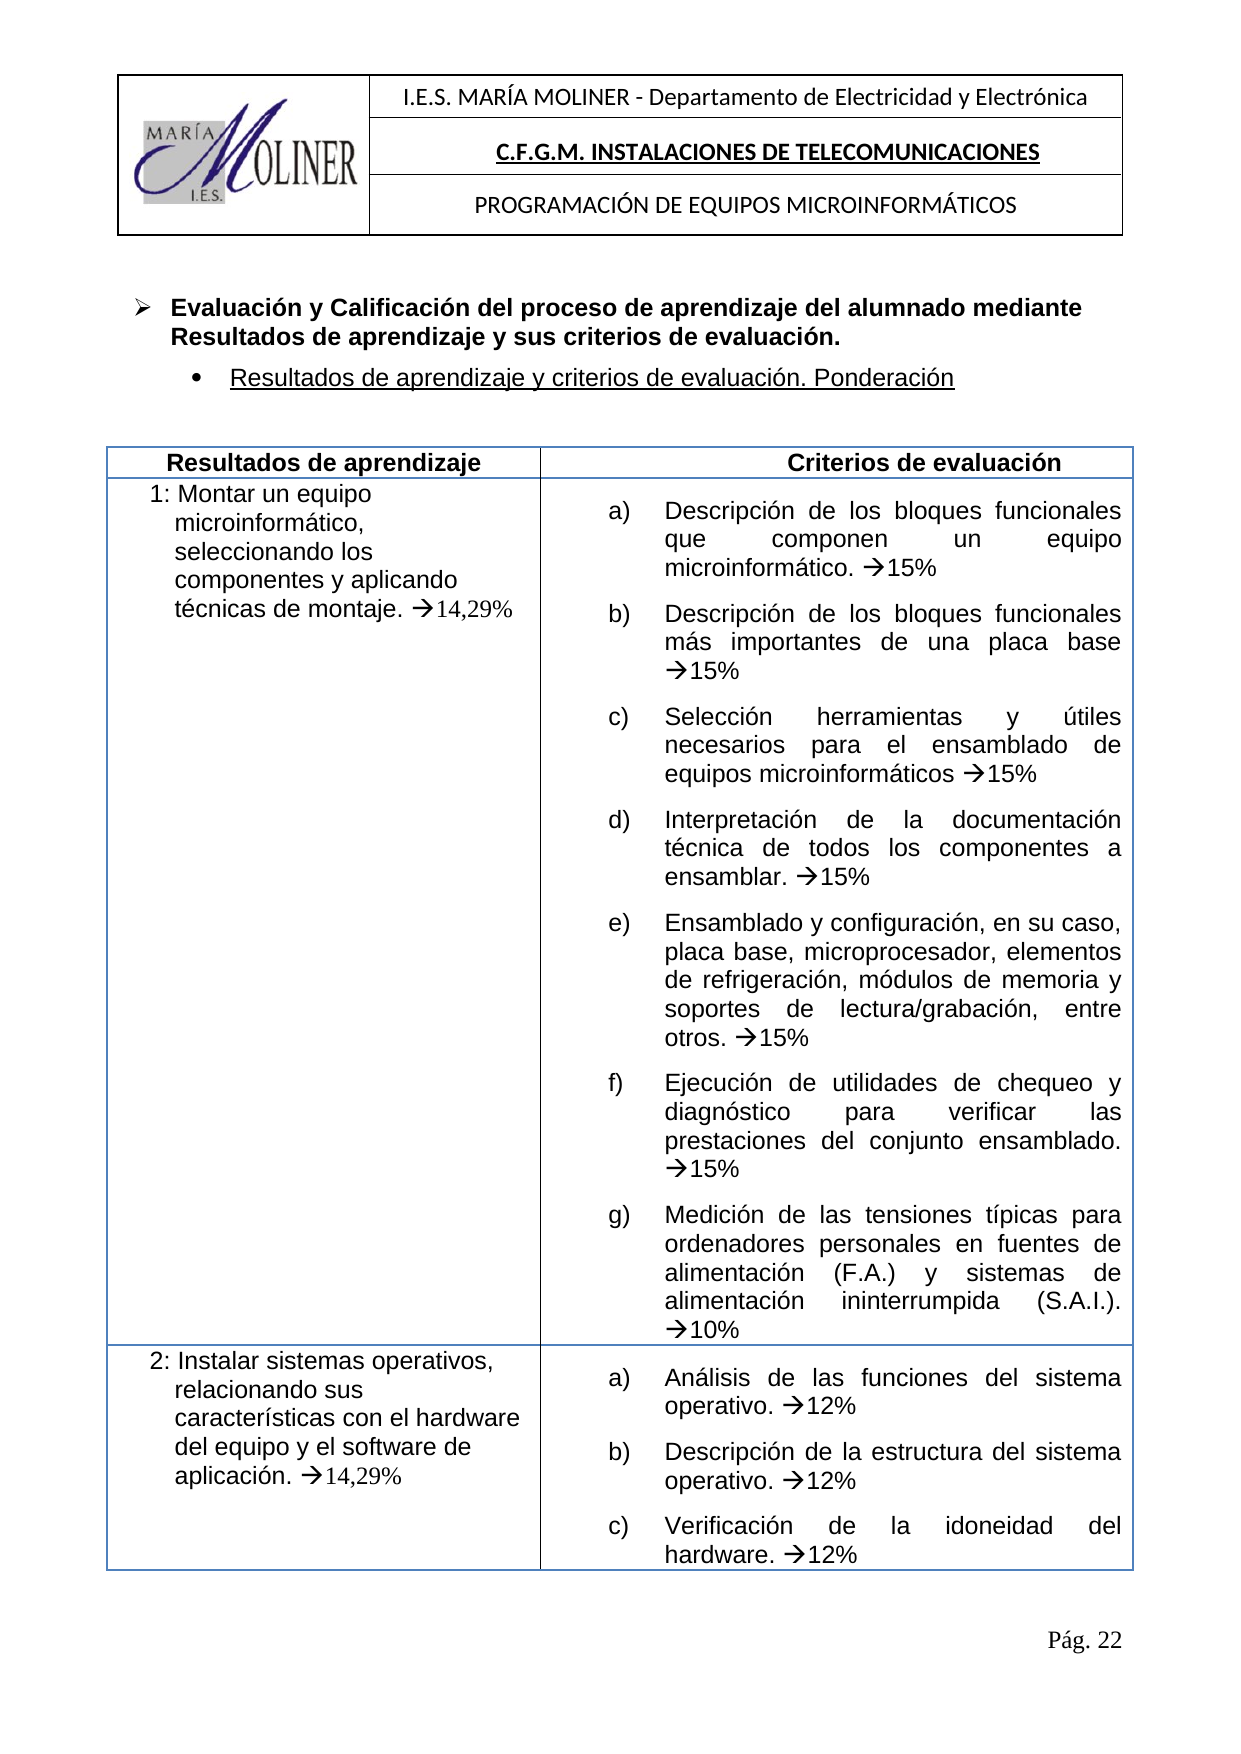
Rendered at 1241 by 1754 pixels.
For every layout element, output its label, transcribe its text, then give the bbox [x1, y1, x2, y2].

table_cell Descripción de los bloques funcionales que componen un equipo microinformático. 15% Descripción de los bloques funcionales más importantes de una placa base 15% Selección herramientas y útiles necesarios para el ensamblado de equipos microinformáticos 15% Interpretación de la documentación técnica de todos los componentes a ensamblar. 15% Ensamblado y configuración, en su caso, placa base, microprocesador, elementos de refrigeración, módulos de memoria y soportes de lectura/grabación, entre otros. 15% Ejecución de utilidades de chequeo y diagnóstico para verificar las prestaciones del conjunto ensamblado. 15% Medición de las tensiones típicas para ordenadores personales en fuentes de alimentación (F.A.) y sistemas de alimentación ininterrumpida (S.A.I.). 10% [541, 479, 1132, 1344]
list Resultados de aprendizaje y criterios de evaluación. Ponderación [192, 363, 1122, 392]
picture [129, 92, 361, 218]
table_header Resultados de aprendizaje [108, 448, 540, 477]
subtitle Evaluación y Calificación del proceso de aprendizaje del alumnado mediante Resultados de aprendizaje y sus criterios de evaluación. [133, 293, 1122, 351]
table_header Criterios de evaluación [541, 448, 1132, 477]
table_cell 1: Montar un equipo microinformático, seleccionando los componentes y aplicando técnicas de montaje. 14,29% [108, 479, 540, 1344]
table_cell 2: Instalar sistemas operativos, relacionando sus características con el hardware del equipo y el software de aplicación. 14,29% [108, 1346, 540, 1569]
